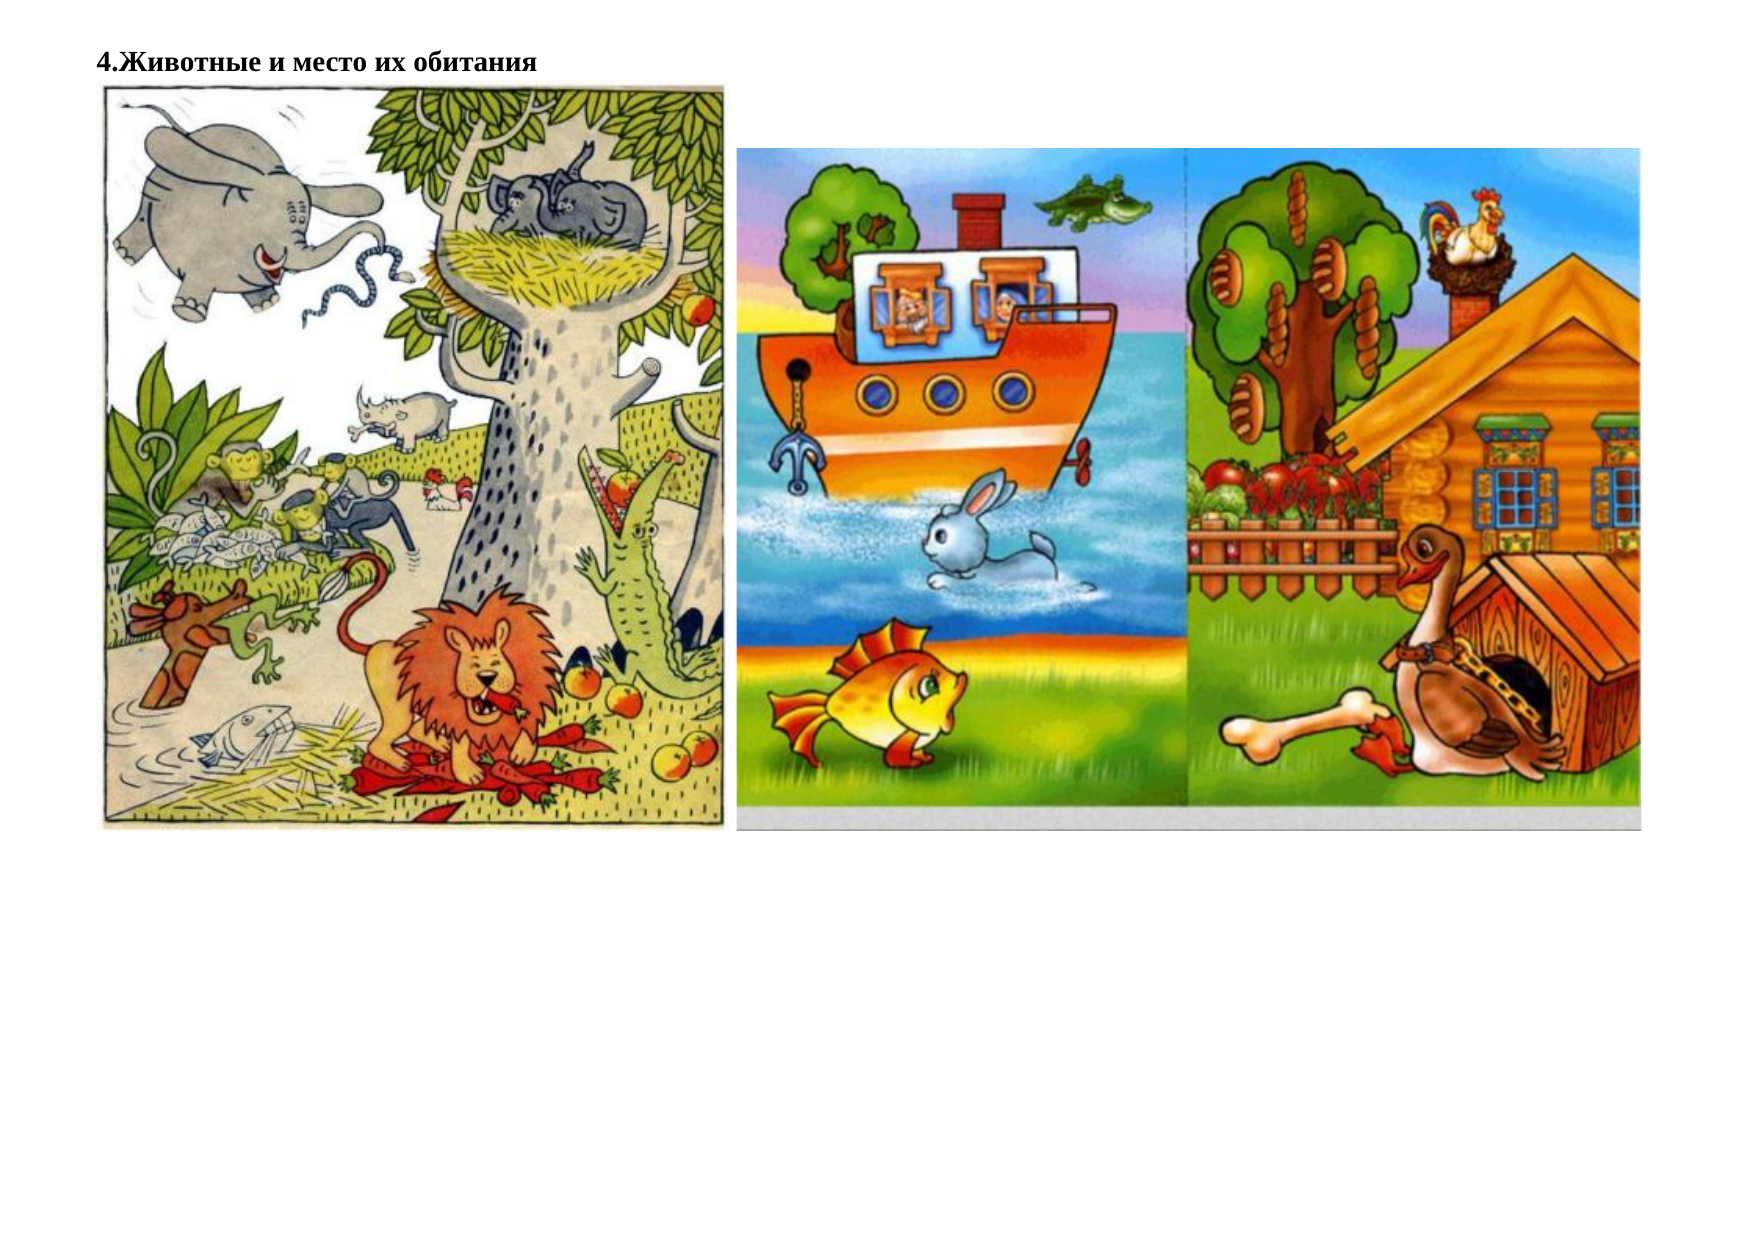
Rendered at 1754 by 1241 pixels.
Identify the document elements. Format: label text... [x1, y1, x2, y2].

picture [96, 80, 730, 831]
text 4.Животные и место их обитания [96, 44, 1654, 78]
picture [736, 148, 1642, 831]
